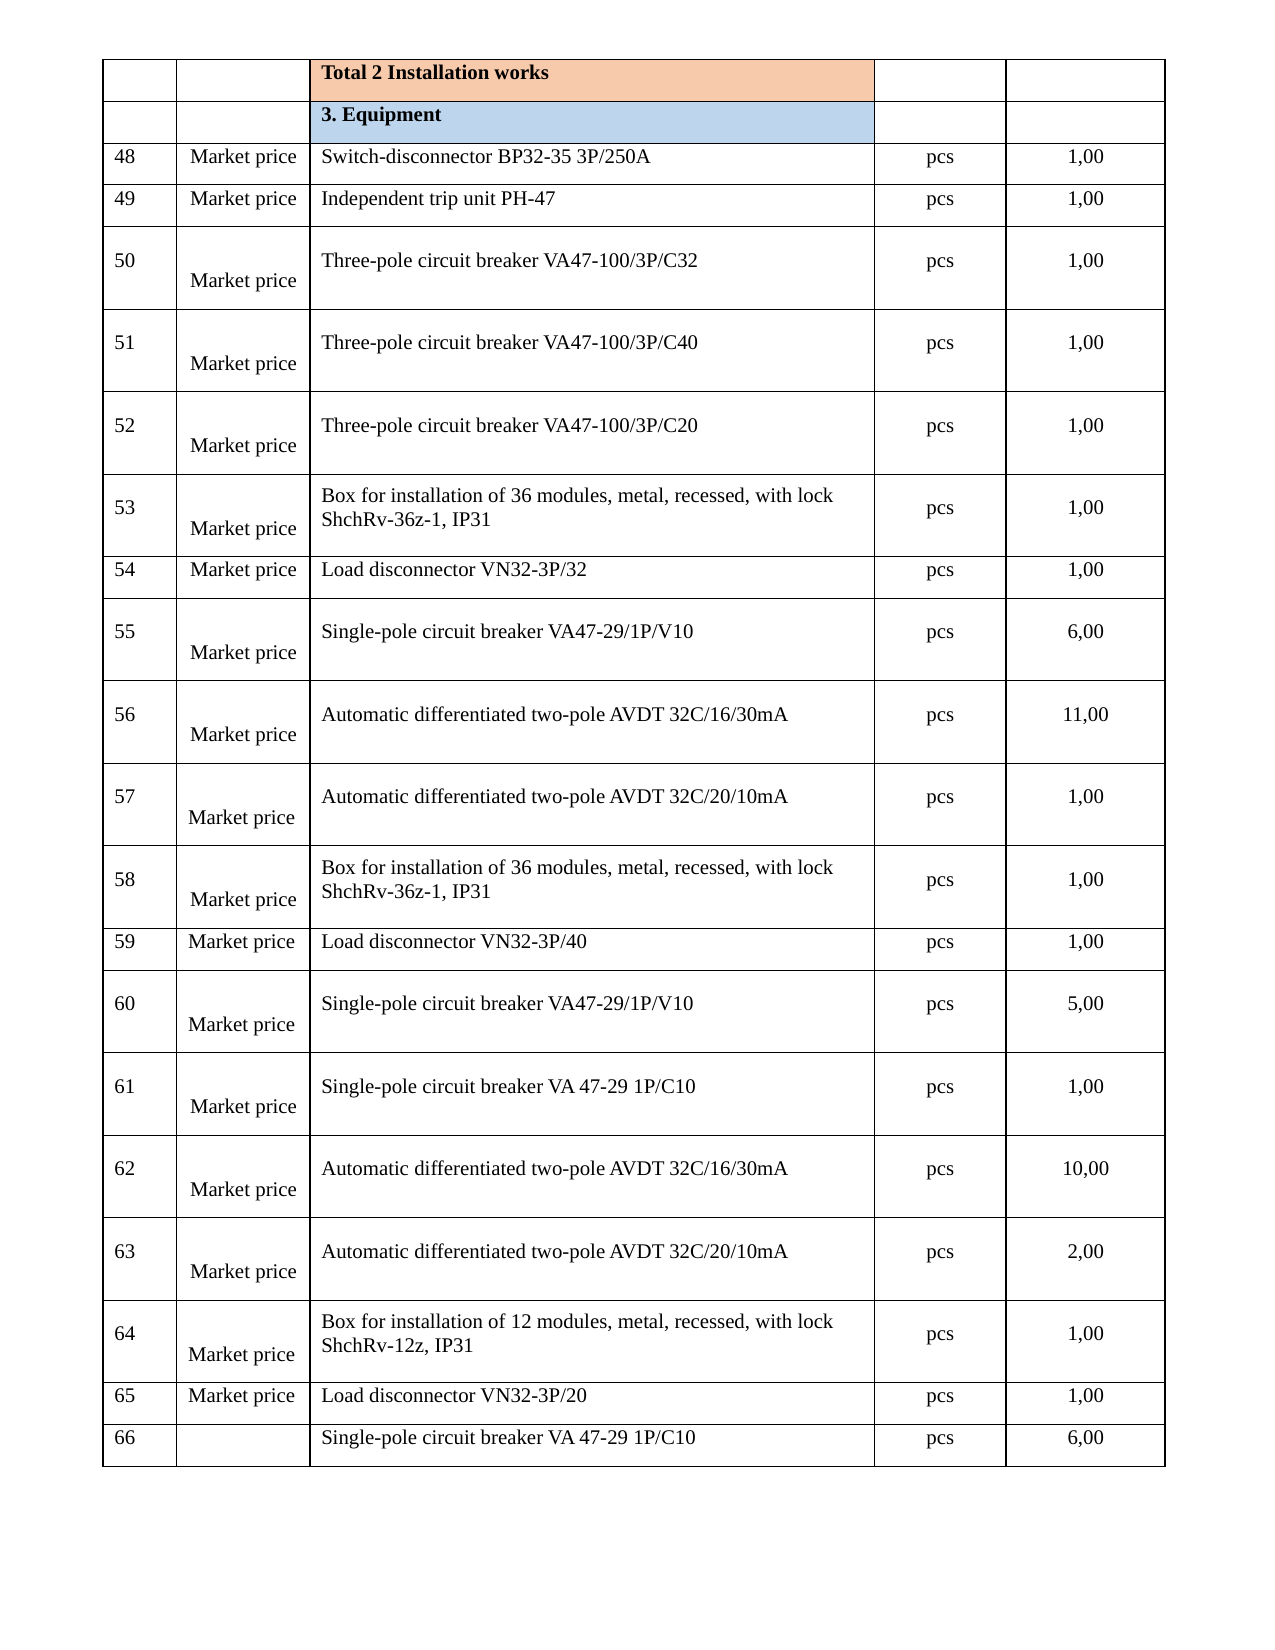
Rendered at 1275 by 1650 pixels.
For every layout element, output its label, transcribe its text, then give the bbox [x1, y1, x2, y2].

table_cell pcs [875, 392, 1005, 474]
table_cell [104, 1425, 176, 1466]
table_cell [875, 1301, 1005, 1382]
table_cell Box for installation of 36 modules, metal, recessed, with lock ShchRv-36z-1, IP31 [311, 475, 874, 556]
table_cell Market price [177, 144, 309, 184]
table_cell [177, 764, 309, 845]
table_cell Three-pole circuit breaker VA47-100/3P/C20 [311, 392, 874, 474]
table_cell pcs [875, 310, 1005, 391]
table_cell 52 [104, 392, 176, 474]
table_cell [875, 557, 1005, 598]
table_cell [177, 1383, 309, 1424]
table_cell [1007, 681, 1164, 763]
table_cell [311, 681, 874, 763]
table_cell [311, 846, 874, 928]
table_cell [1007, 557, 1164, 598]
table_cell pcs [875, 185, 1005, 226]
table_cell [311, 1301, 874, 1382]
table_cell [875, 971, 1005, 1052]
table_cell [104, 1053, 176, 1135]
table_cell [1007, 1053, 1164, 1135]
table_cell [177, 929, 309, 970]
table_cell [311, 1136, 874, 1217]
table_cell 51 [104, 310, 176, 391]
table_cell pcs [875, 227, 1005, 309]
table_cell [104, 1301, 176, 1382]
table_cell Market price [177, 227, 309, 309]
table_cell [875, 102, 1005, 143]
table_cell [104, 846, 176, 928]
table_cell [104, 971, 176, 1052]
table_cell [1007, 60, 1164, 101]
table_cell Market price [177, 392, 309, 474]
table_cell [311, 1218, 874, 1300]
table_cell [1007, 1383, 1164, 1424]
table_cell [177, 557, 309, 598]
table_cell Independent trip unit РН-47 [311, 185, 874, 226]
table_cell 49 [104, 185, 176, 226]
table_cell [104, 60, 176, 101]
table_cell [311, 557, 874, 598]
table_cell 48 [104, 144, 176, 184]
table_cell pcs [875, 475, 1005, 556]
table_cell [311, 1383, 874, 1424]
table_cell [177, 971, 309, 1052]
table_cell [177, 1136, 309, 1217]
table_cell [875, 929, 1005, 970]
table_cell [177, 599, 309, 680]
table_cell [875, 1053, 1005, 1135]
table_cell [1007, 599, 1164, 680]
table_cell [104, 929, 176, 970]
table_cell 1,00 [1007, 144, 1164, 184]
table_cell pcs [875, 144, 1005, 184]
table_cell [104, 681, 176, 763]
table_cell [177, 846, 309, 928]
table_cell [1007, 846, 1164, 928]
table_cell Three-pole circuit breaker VA47-100/3P/C40 [311, 310, 874, 391]
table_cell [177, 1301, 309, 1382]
table_cell Market price [177, 310, 309, 391]
table_cell 1,00 [1007, 227, 1164, 309]
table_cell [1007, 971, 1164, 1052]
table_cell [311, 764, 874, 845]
table_cell 1,00 [1007, 392, 1164, 474]
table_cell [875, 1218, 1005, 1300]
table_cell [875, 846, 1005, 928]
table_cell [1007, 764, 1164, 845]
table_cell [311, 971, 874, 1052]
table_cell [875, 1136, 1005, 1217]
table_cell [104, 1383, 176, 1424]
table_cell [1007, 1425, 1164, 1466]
table_cell Total 2 Installation works [311, 60, 874, 101]
table_cell [1007, 102, 1164, 143]
table_cell 1,00 [1007, 475, 1164, 556]
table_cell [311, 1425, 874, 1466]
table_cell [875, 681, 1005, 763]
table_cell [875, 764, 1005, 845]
table_cell [875, 60, 1005, 101]
table_cell 50 [104, 227, 176, 309]
table_cell 3. Equipment [311, 102, 874, 143]
table_cell [177, 60, 309, 101]
table_cell Market price [177, 185, 309, 226]
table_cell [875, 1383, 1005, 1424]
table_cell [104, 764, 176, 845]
table_cell Three-pole circuit breaker VA47-100/3P/C32 [311, 227, 874, 309]
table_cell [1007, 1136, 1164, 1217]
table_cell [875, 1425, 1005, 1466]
table_cell 54 [104, 557, 176, 598]
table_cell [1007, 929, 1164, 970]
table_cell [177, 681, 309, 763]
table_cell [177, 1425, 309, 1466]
table_cell Market price [177, 475, 309, 556]
table_cell [177, 102, 309, 143]
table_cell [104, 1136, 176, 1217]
table_cell 53 [104, 475, 176, 556]
table_cell 1,00 [1007, 185, 1164, 226]
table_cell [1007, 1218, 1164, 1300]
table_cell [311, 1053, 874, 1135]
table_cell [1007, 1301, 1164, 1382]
table_cell Switch-disconnector BP32-35 3P/250A [311, 144, 874, 184]
table_cell [104, 102, 176, 143]
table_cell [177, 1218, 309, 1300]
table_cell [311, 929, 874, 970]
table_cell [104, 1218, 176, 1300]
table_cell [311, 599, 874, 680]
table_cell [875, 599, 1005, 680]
table_cell 1,00 [1007, 310, 1164, 391]
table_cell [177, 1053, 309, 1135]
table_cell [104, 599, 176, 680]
